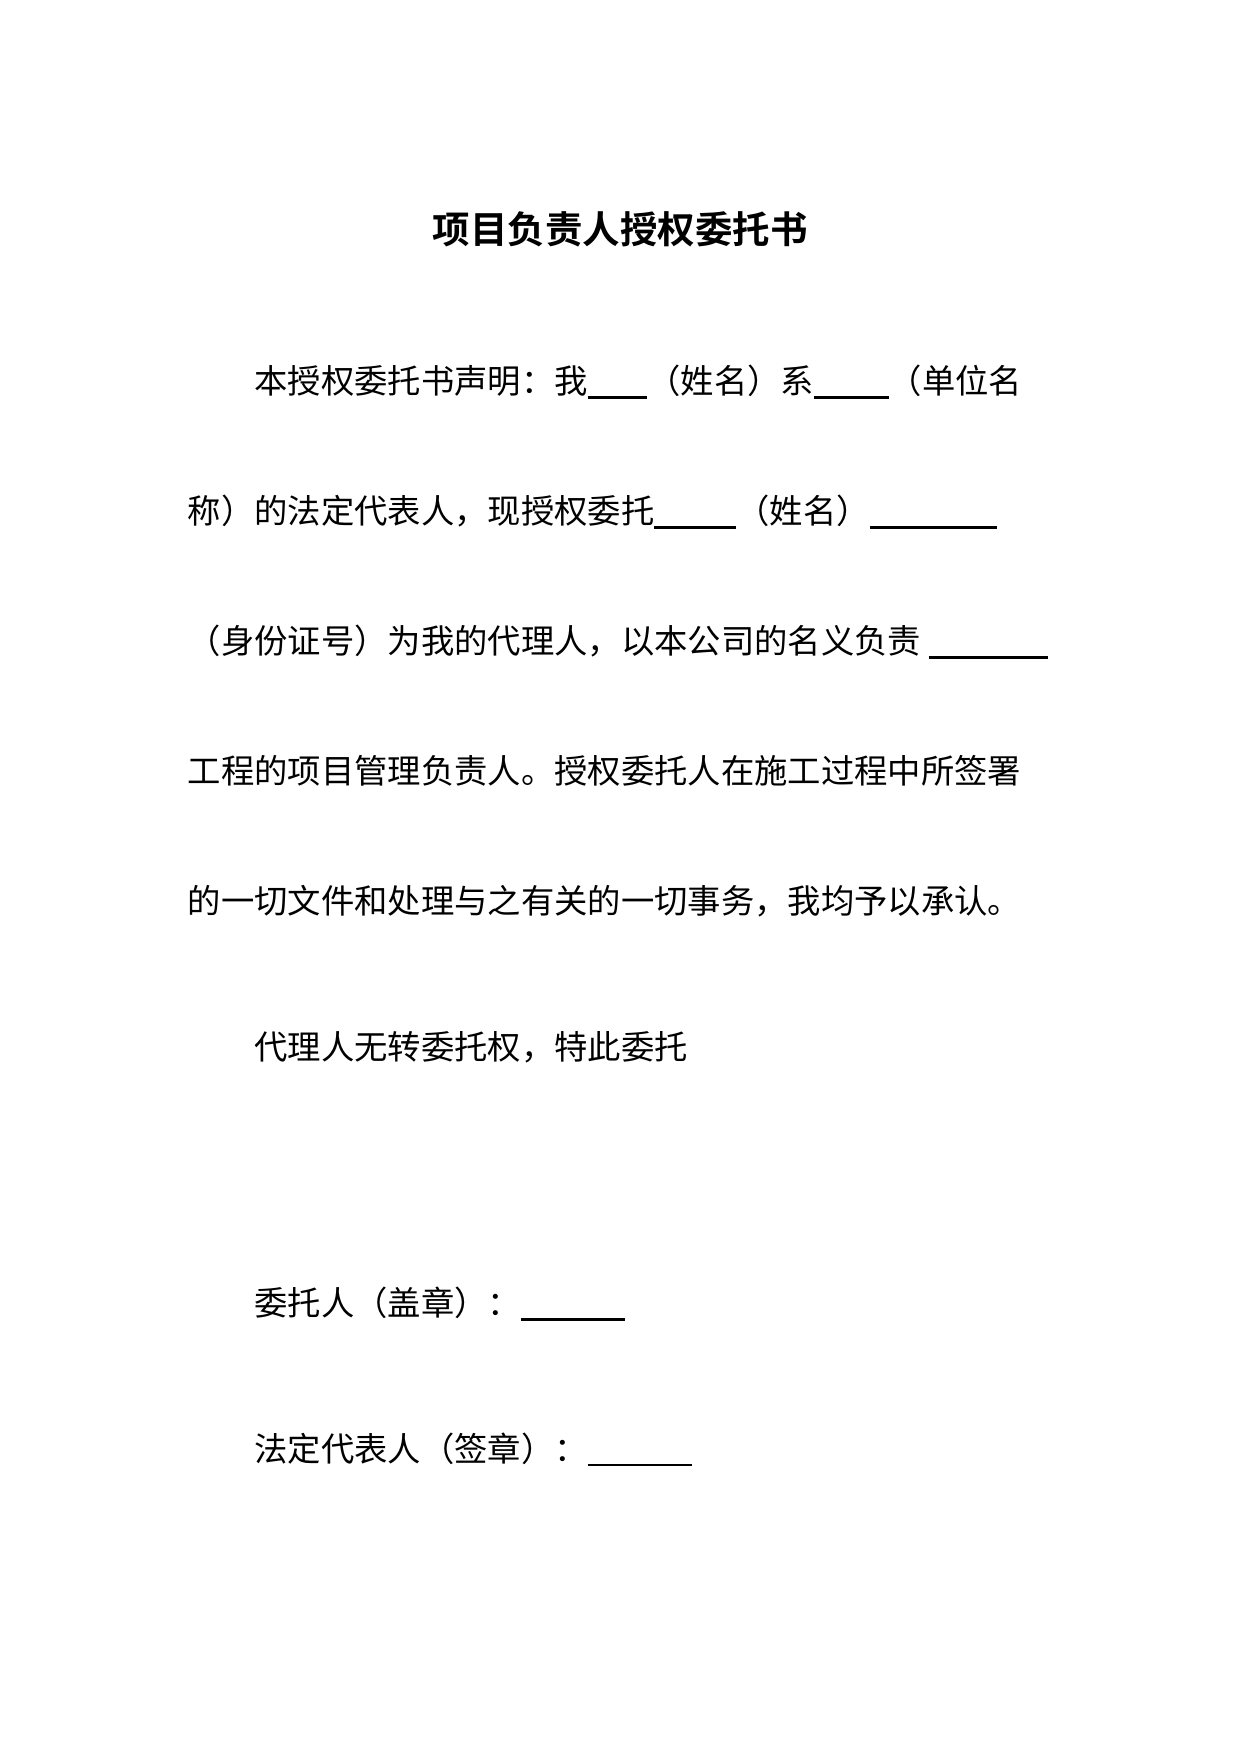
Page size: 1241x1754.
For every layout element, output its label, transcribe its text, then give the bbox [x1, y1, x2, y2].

text 代理人无转委托权，特此委托 [187, 1012, 1053, 1077]
text 法定代表人（签章）： [187, 1414, 1053, 1479]
text 本授权委托书声明：我 （姓名）系 （单位名称）的法定代表人，现授权委托 （姓名） （身份证号）为我的代理人，以本公司的名义负责 工程的项目管理负责人。授权委托人在施工过程中所签署的一切文件和处理与之有关的一切事务，我均予以承认。 [187, 346, 1053, 931]
text 项目负责人授权委托书 [187, 194, 1053, 259]
text 委托人（盖章）： [187, 1269, 1053, 1334]
